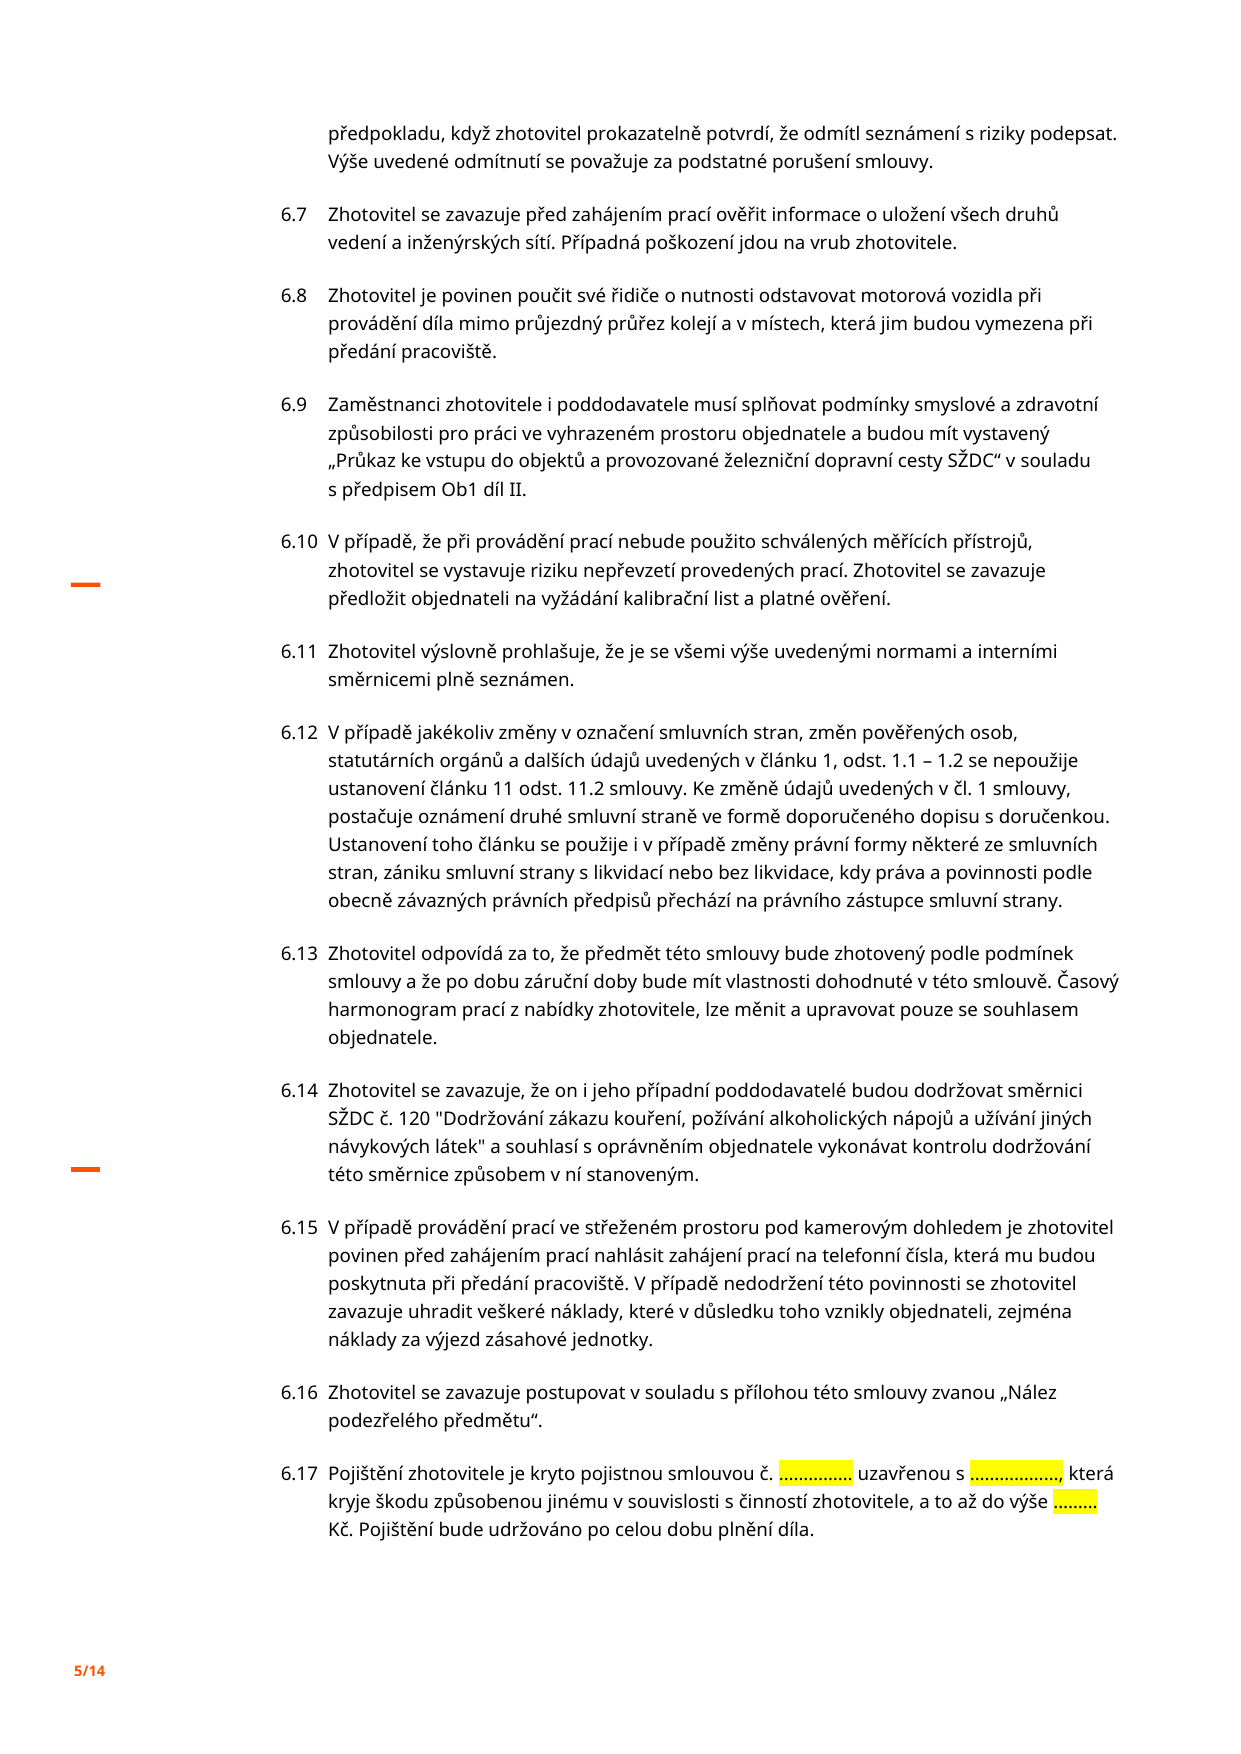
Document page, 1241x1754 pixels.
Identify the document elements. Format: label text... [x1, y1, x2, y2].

list V případě provádění prací ve střeženém prostoru pod kamerovým dohledem je zhotovitel povinen před zahájením prací nahlásit zahájení prací na telefonní čísla, která mu budou poskytnuta při předání pracoviště. V případě nedodržení této povinnosti se zhotovitel zavazuje uhradit veškeré náklady, které v důsledku toho vznikly objednateli, zejména náklady za výjezd zásahové jednotky. [281, 1214, 1122, 1352]
list Zhotovitel se zavazuje před zahájením prací ověřit informace o uložení všech druhů vedení a inženýrských sítí. Případná poškození jdou na vrub zhotovitele. [281, 202, 1122, 255]
list Zaměstnanci zhotovitele i poddodavatele musí splňovat podmínky smyslové a zdravotní způsobilosti pro práci ve vyhrazeném prostoru objednatele a budou mít vystavený „Průkaz ke vstupu do objektů a provozované železniční dopravní cesty SŽDC“ v souladu s předpisem Ob1 díl II. [281, 392, 1122, 501]
list Zhotovitel odpovídá za to, že předmět této smlouvy bude zhotovený podle podmínek smlouvy a že po dobu záruční doby bude mít vlastnosti dohodnuté v této smlouvě. Časový harmonogram prací z nabídky zhotovitele, lze měnit a upravovat pouze se souhlasem objednatele. [281, 940, 1122, 1050]
list Zhotovitel se zavazuje postupovat v souladu s přílohou této smlouvy zvanou „Nález podezřelého předmětu“. [281, 1379, 1122, 1433]
list Zhotovitel se zavazuje, že on i jeho případní poddodavatelé budou dodržovat směrnici SŽDC č. 120 "Dodržování zákazu kouření, požívání alkoholických nápojů a užívání jiných návykových látek" a souhlasí s oprávněním objednatele vykonávat kontrolu dodržování této směrnice způsobem v ní stanoveným. [281, 1077, 1122, 1187]
list Zhotovitel výslovně prohlašuje, že je se všemi výše uvedenými normami a interními směrnicemi plně seznámen. [281, 638, 1122, 691]
list Pojištění zhotovitele je kryto pojistnou smlouvou č. …………… uzavřenou s ………………, která kryje škodu způsobenou jinému v souvislosti s činností zhotovitele, a to až do výše ………Kč. Pojištění bude udržováno po celou dobu plnění díla. [281, 1460, 1122, 1542]
list V případě jakékoliv změny v označení smluvních stran, změn pověřených osob, statutárních orgánů a dalších údajů uvedených v článku 1, odst. 1.1 – 1.2 se nepoužije ustanovení článku 11 odst. 11.2 smlouvy. Ke změně údajů uvedených v čl. 1 smlouvy, postačuje oznámení druhé smluvní straně ve formě doporučeného dopisu s doručenkou. Ustanovení toho článku se použije i v případě změny právní formy některé ze smluvních stran, zániku smluvní strany s likvidací nebo bez likvidace, kdy práva a povinnosti podle obecně závazných právních předpisů přechází na právního zástupce smluvní strany. [281, 719, 1122, 913]
list V případě, že při provádění prací nebude použito schválených měřících přístrojů, zhotovitel se vystavuje riziku nepřevzetí provedených prací. Zhotovitel se zavazuje předložit objednateli na vyžádání kalibrační list a platné ověření. [281, 529, 1122, 610]
list Zhotovitel je povinen poučit své řidiče o nutnosti odstavovat motorová vozidla při provádění díla mimo průjezdný průřez kolejí a v místech, která jim budou vymezena při předání pracoviště. [281, 283, 1122, 364]
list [281, 121, 1122, 174]
